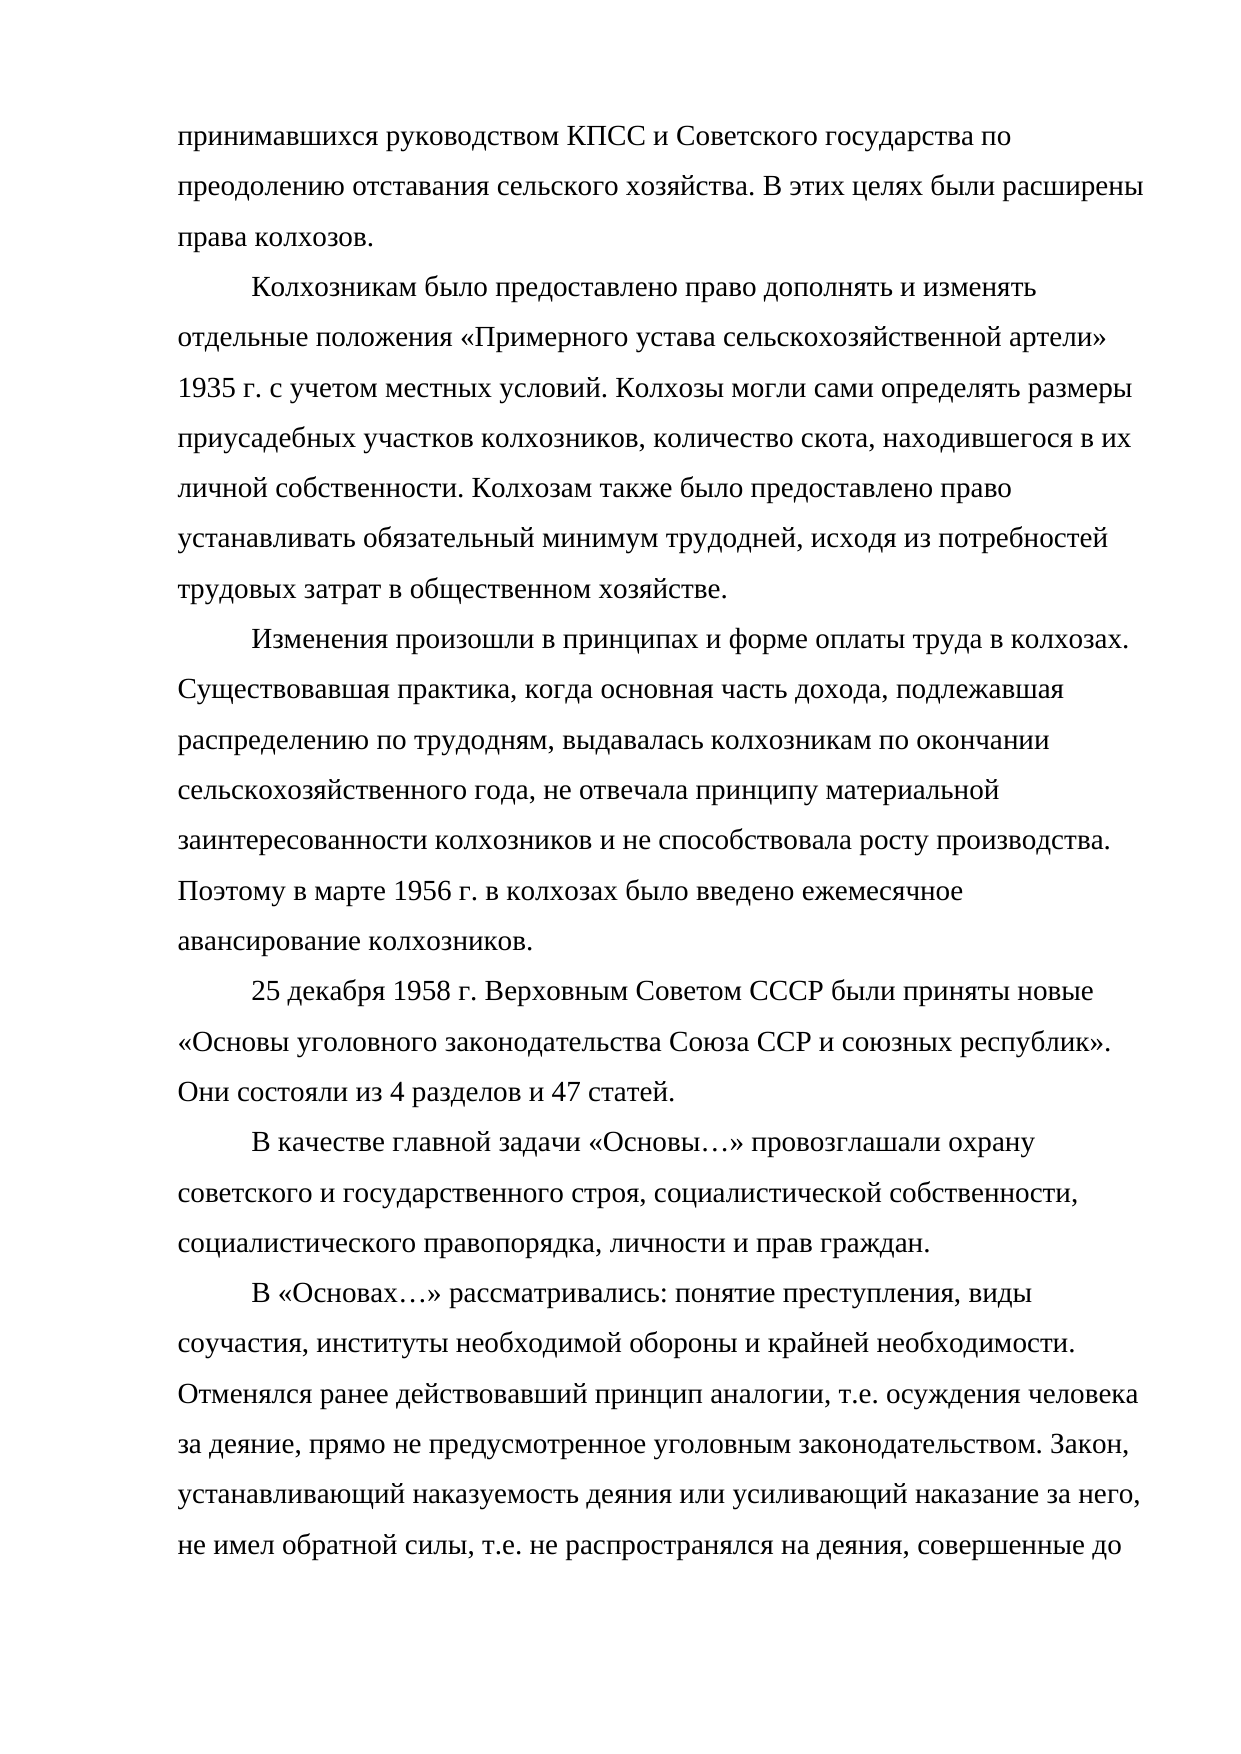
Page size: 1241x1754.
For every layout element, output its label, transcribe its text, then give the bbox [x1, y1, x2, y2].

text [177, 118, 1152, 252]
text Изменения произошли в принципах и форме оплаты труда в колхозах. Существовавшая практика, когда основная часть дохода, подлежавшая распределению по трудодням, выдавалась колхозникам по окончании сельскохозяйственного года, не отвечала принципу материальной заинтересованности колхозников и не способствовала росту производства. Поэтому в марте 1956 г. в колхозах было введено ежемесячное авансирование колхозников. [177, 621, 1152, 957]
text 25 декабря 1958 г. Верховным Советом СССР были приняты новые «Основы уголовного законодательства Союза ССР и союзных республик». Они состояли из 4 разделов и 47 статей. [177, 973, 1152, 1108]
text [177, 1275, 1152, 1560]
text В качестве главной задачи «Основы…» провозглашали охрану советского и государственного строя, социалистической собственности, социалистического правопорядка, личности и прав граждан. [177, 1124, 1152, 1258]
text Колхозникам было предоставлено право дополнять и изменять отдельные положения «Примерного устава сельскохозяйственной артели» 1935 г. с учетом местных условий. Колхозы могли сами определять размеры приусадебных участков колхозников, количество скота, находившегося в их личной собственности. Колхозам также было предоставлено право устанавливать обязательный минимум трудодней, исходя из потребностей трудовых затрат в общественном хозяйстве. [177, 269, 1152, 604]
